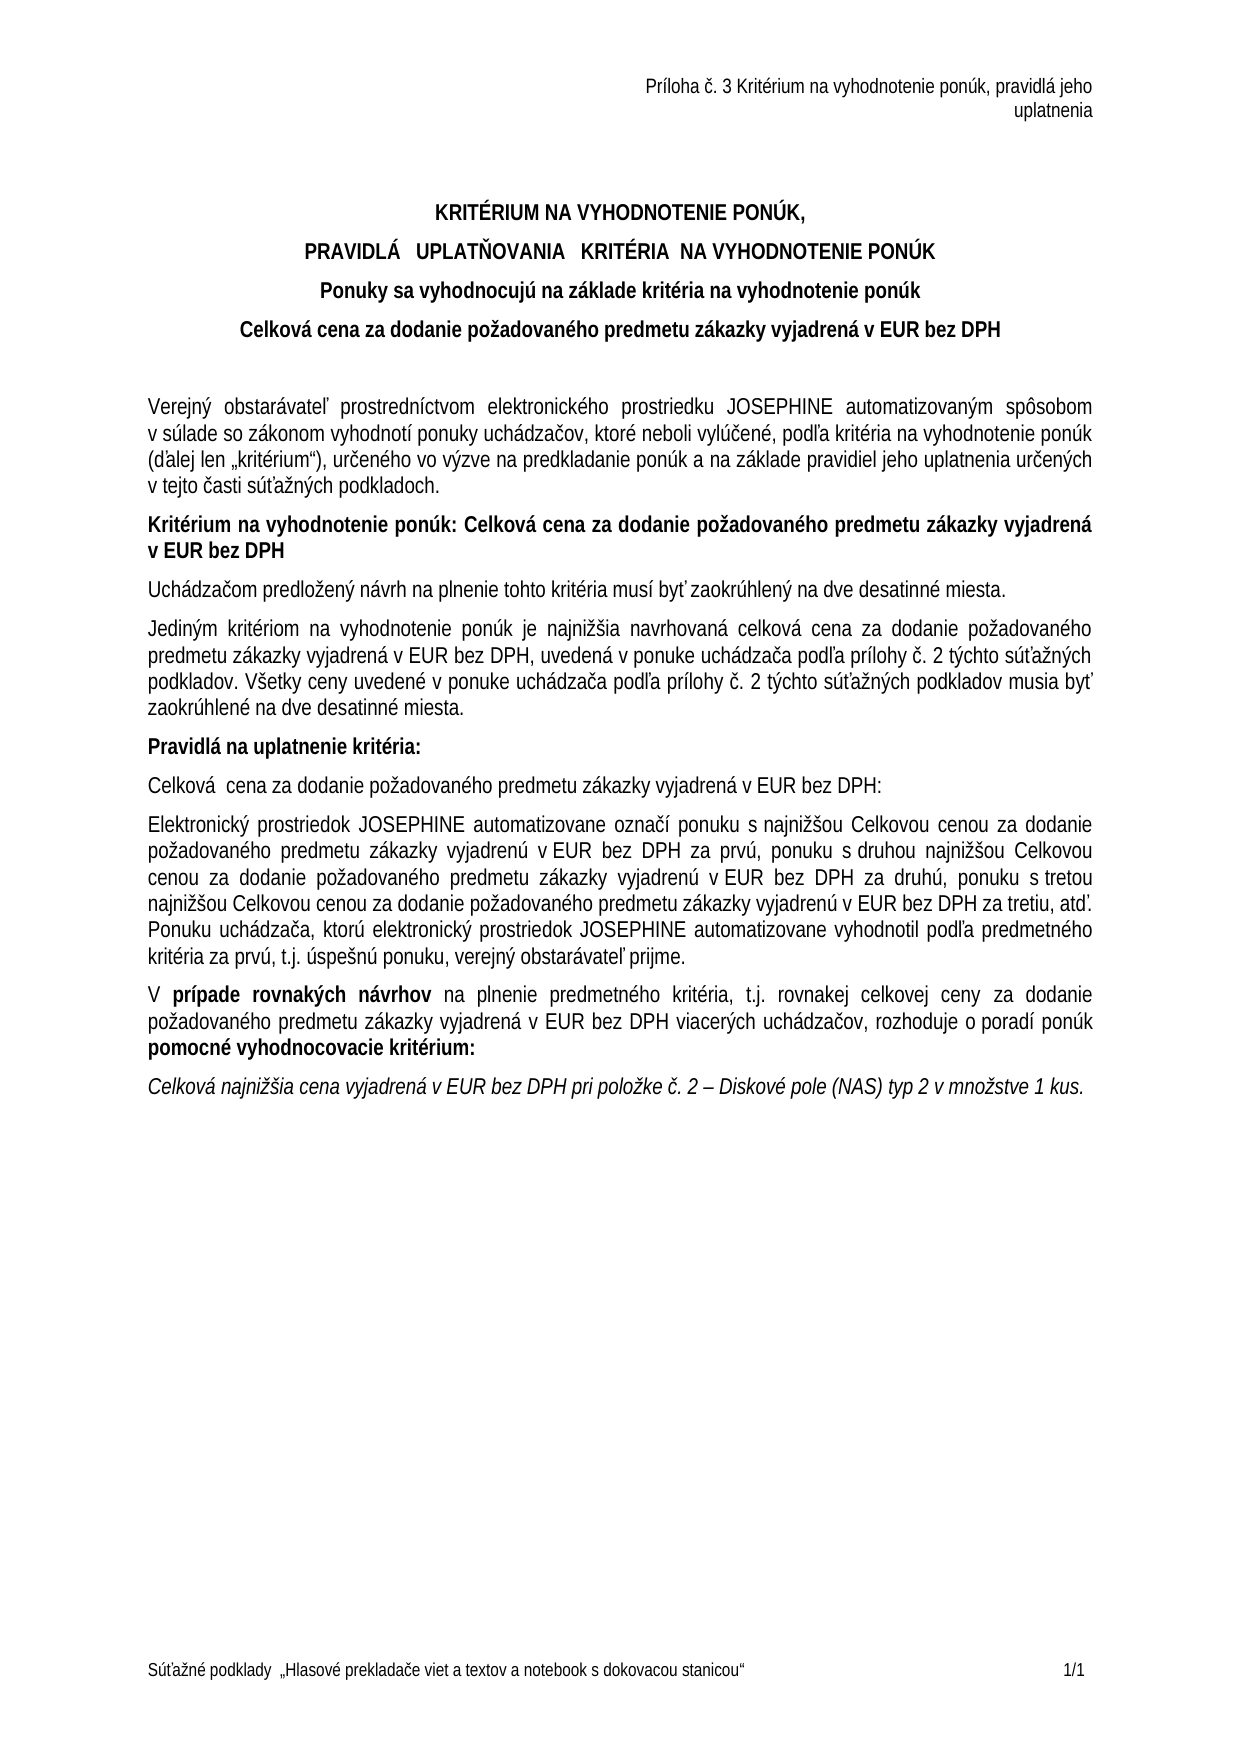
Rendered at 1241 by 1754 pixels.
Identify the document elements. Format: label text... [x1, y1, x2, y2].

text PRAVIDLÁ UPLATŇOVANIA KRITÉRIA NA VYHODNOTENIE PONÚK [148, 238, 1093, 264]
text Celková cena za dodanie požadovaného predmetu zákazky vyjadrená v EUR bez DPH [148, 316, 1093, 342]
text Celková najnižšia cena vyjadrená v EUR bez DPH pri položke č. 2 – Diskové pole (NAS) typ 2 v množstve 1 kus. [148, 1073, 1093, 1099]
text Jediným kritériom na vyhodnotenie ponúk je najnižšia navrhovaná celková cena za dodanie požadovaného predmetu zákazky vyjadrená v EUR bez DPH, uvedená v ponuke uchádzača podľa prílohy č. 2 týchto súťažných podkladov. Všetky ceny uvedené v ponuke uchádzača podľa prílohy č. 2 týchto súťažných podkladov musia byť zaokrúhlené na dve desatinné miesta. [148, 615, 1093, 721]
text Celková cena za dodanie požadovaného predmetu zákazky vyjadrená v EUR bez DPH: [148, 772, 1093, 798]
text KRITÉRIUM NA VYHODNOTENIE PONÚK, [148, 199, 1093, 225]
list Uchádzačom predložený návrh na plnenie tohto kritéria musí byť zaokrúhlený na dve desatinné miesta. [148, 576, 1093, 603]
text Elektronický prostriedok JOSEPHINE automatizovane označí ponuku s najnižšou Celkovou cenou za dodanie požadovaného predmetu zákazky vyjadrenú v EUR bez DPH za prvú, ponuku s druhou najnižšou Celkovou cenou za dodanie požadovaného predmetu zákazky vyjadrenú v EUR bez DPH za druhú, ponuku s tretou najnižšou Celkovou cenou za dodanie požadovaného predmetu zákazky vyjadrenú v EUR bez DPH za tretiu, atď. Ponuku uchádzača, ktorú elektronický prostriedok JOSEPHINE automatizovane vyhodnotil podľa predmetného kritéria za prvú, t.j. úspešnú ponuku, verejný obstarávateľ prijme. [148, 811, 1093, 969]
text Ponuky sa vyhodnocujú na základe kritéria na vyhodnotenie ponúk [148, 277, 1093, 303]
text Pravidlá na uplatnenie kritéria: [148, 733, 1093, 759]
text Kritérium na vyhodnotenie ponúk: Celková cena za dodanie požadovaného predmetu zákazky vyjadrená v EUR bez DPH [148, 511, 1093, 564]
text Verejný obstarávateľ prostredníctvom elektronického prostriedku JOSEPHINE automatizovaným spôsobom v súlade so zákonom vyhodnotí ponuky uchádzačov, ktoré neboli vylúčené, podľa kritéria na vyhodnotenie ponúk (ďalej len „kritérium“), určeného vo výzve na predkladanie ponúk a na základe pravidiel jeho uplatnenia určených v tejto časti súťažných podkladoch. [148, 393, 1093, 499]
text V prípade rovnakých návrhov na plnenie predmetného kritéria, t.j. rovnakej celkovej ceny za dodanie požadovaného predmetu zákazky vyjadrená v EUR bez DPH viacerých uchádzačov, rozhoduje o poradí ponúk pomocné vyhodnocovacie kritérium: [148, 981, 1093, 1061]
